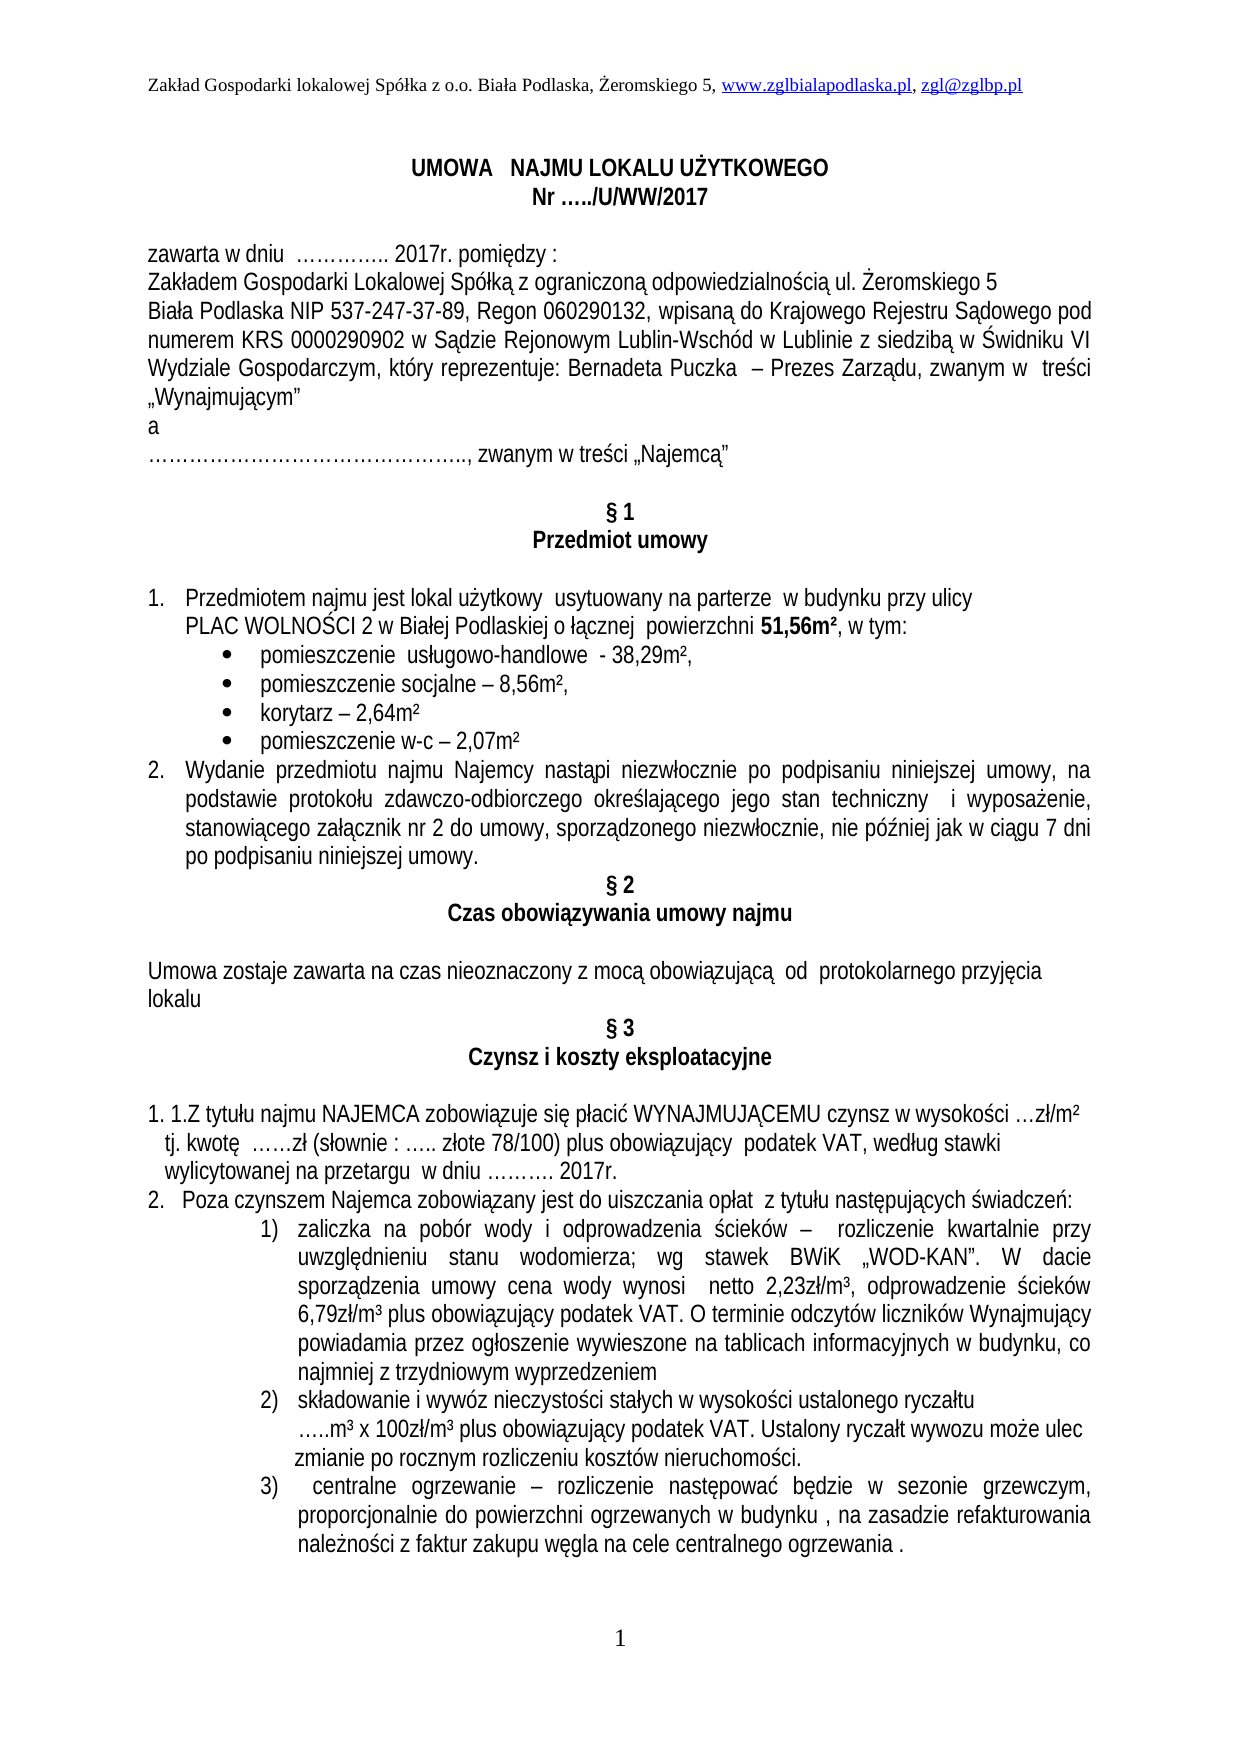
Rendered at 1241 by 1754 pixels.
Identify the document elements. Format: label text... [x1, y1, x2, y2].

text Biała Podlaska NIP 537-247-37-89, Regon 060290132, wpisaną do Krajowego Rejestru Sądowego pod numerem KRS 0000290902 w Sądzie Rejonowym Lublin-Wschód w Lublinie z siedzibą w Świdniku VI Wydziale Gospodarczym, który reprezentuje: Bernadeta Puczka – Prezes Zarządu, zwanym w treści „Wynajmującym” [148, 296, 1093, 411]
list centralne ogrzewanie – rozliczenie następować będzie w sezonie grzewczym, proporcjonalnie do powierzchni ogrzewanych w budynku , na zasadzie refakturowania należności z faktur zakupu węgla na cele centralnego ogrzewania . [260, 1471, 1093, 1557]
list Przedmiotem najmu jest lokal użytkowy usytuowany na parterze w budynku przy ulicy [148, 582, 1093, 611]
list pomieszczenie usługowo-handlowe - 38,29m², [223, 640, 1093, 669]
list korytarz – 2,64m² [223, 697, 1093, 726]
list pomieszczenie w-c – 2,07m² [223, 726, 1093, 755]
text § 3 [148, 1013, 1093, 1042]
text Czynsz i koszty eksploatacyjne [148, 1042, 1093, 1070]
list składowanie i wywóz nieczystości stałych w wysokości ustalonego ryczałtu [260, 1385, 1093, 1414]
text Czas obowiązywania umowy najmu [148, 898, 1093, 927]
list pomieszczenie socjalne – 8,56m², [223, 669, 1093, 697]
text zawarta w dniu ………….. 2017r. pomiędzy : [148, 239, 1093, 267]
title UMOWA NAJMU LOKALU UŻYTKOWEGO [148, 153, 1093, 181]
text ……………………………………….., zwanym w treści „Najemcą” [148, 439, 1093, 468]
text a [148, 411, 1093, 439]
text 2. Poza czynszem Najemca zobowiązany jest do uiszczania opłat z tytułu następujących świadczeń: [148, 1185, 1093, 1213]
text Umowa zostaje zawarta na czas nieoznaczony z mocą obowiązującą od protokolarnego przyjęcia lokalu [148, 956, 1093, 1013]
text zmianie po rocznym rozliczeniu kosztów nieruchomości. [260, 1443, 1093, 1471]
text Zakładem Gospodarki Lokalowej Spółką z ograniczoną odpowiedzialnością ul. Żeromskiego 5 [148, 267, 1093, 296]
text § 1 [148, 497, 1093, 525]
title Nr …../U/WW/2017 [148, 181, 1093, 210]
text wylicytowanej na przetargu w dniu ………. 2017r. [148, 1156, 1093, 1185]
list Wydanie przedmiotu najmu Najemcy nastąpi niezwłocznie po podpisaniu niniejszej umowy, na podstawie protokołu zdawczo-odbiorczego określającego jego stan techniczny i wyposażenie, stanowiącego załącznik nr 2 do umowy, sporządzonego niezwłocznie, nie później jak w ciągu 7 dni po podpisaniu niniejszej umowy. [148, 755, 1093, 870]
text Przedmiot umowy [148, 525, 1093, 554]
list zaliczka na pobór wody i odprowadzenia ścieków – rozliczenie kwartalnie przy uwzględnieniu stanu wodomierza; wg stawek BWiK „WOD-KAN”. W dacie sporządzenia umowy cena wody wynosi netto 2,23zł/m³, odprowadzenie ścieków 6,79zł/m³ plus obowiązujący podatek VAT. O terminie odczytów liczników Wynajmujący powiadamia przez ogłoszenie wywieszone na tablicach informacyjnych w budynku, co najmniej z trzydniowym wyprzedzeniem [260, 1213, 1093, 1385]
text § 2 [148, 870, 1093, 898]
text tj. kwotę ……zł (słownie : ….. złote 78/100) plus obowiązujący podatek VAT, według stawki [148, 1128, 1093, 1156]
text …..m³ x 100zł/m³ plus obowiązujący podatek VAT. Ustalony ryczałt wywozu może ulec [298, 1414, 1093, 1443]
text 1. 1.Z tytułu najmu NAJEMCA zobowiązuje się płacić WYNAJMUJĄCEMU czynsz w wysokości …zł/m² [148, 1099, 1093, 1128]
text PLAC WOLNOŚCI 2 w Białej Podlaskiej o łącznej powierzchni 51,56m², w tym: [185, 611, 1093, 640]
